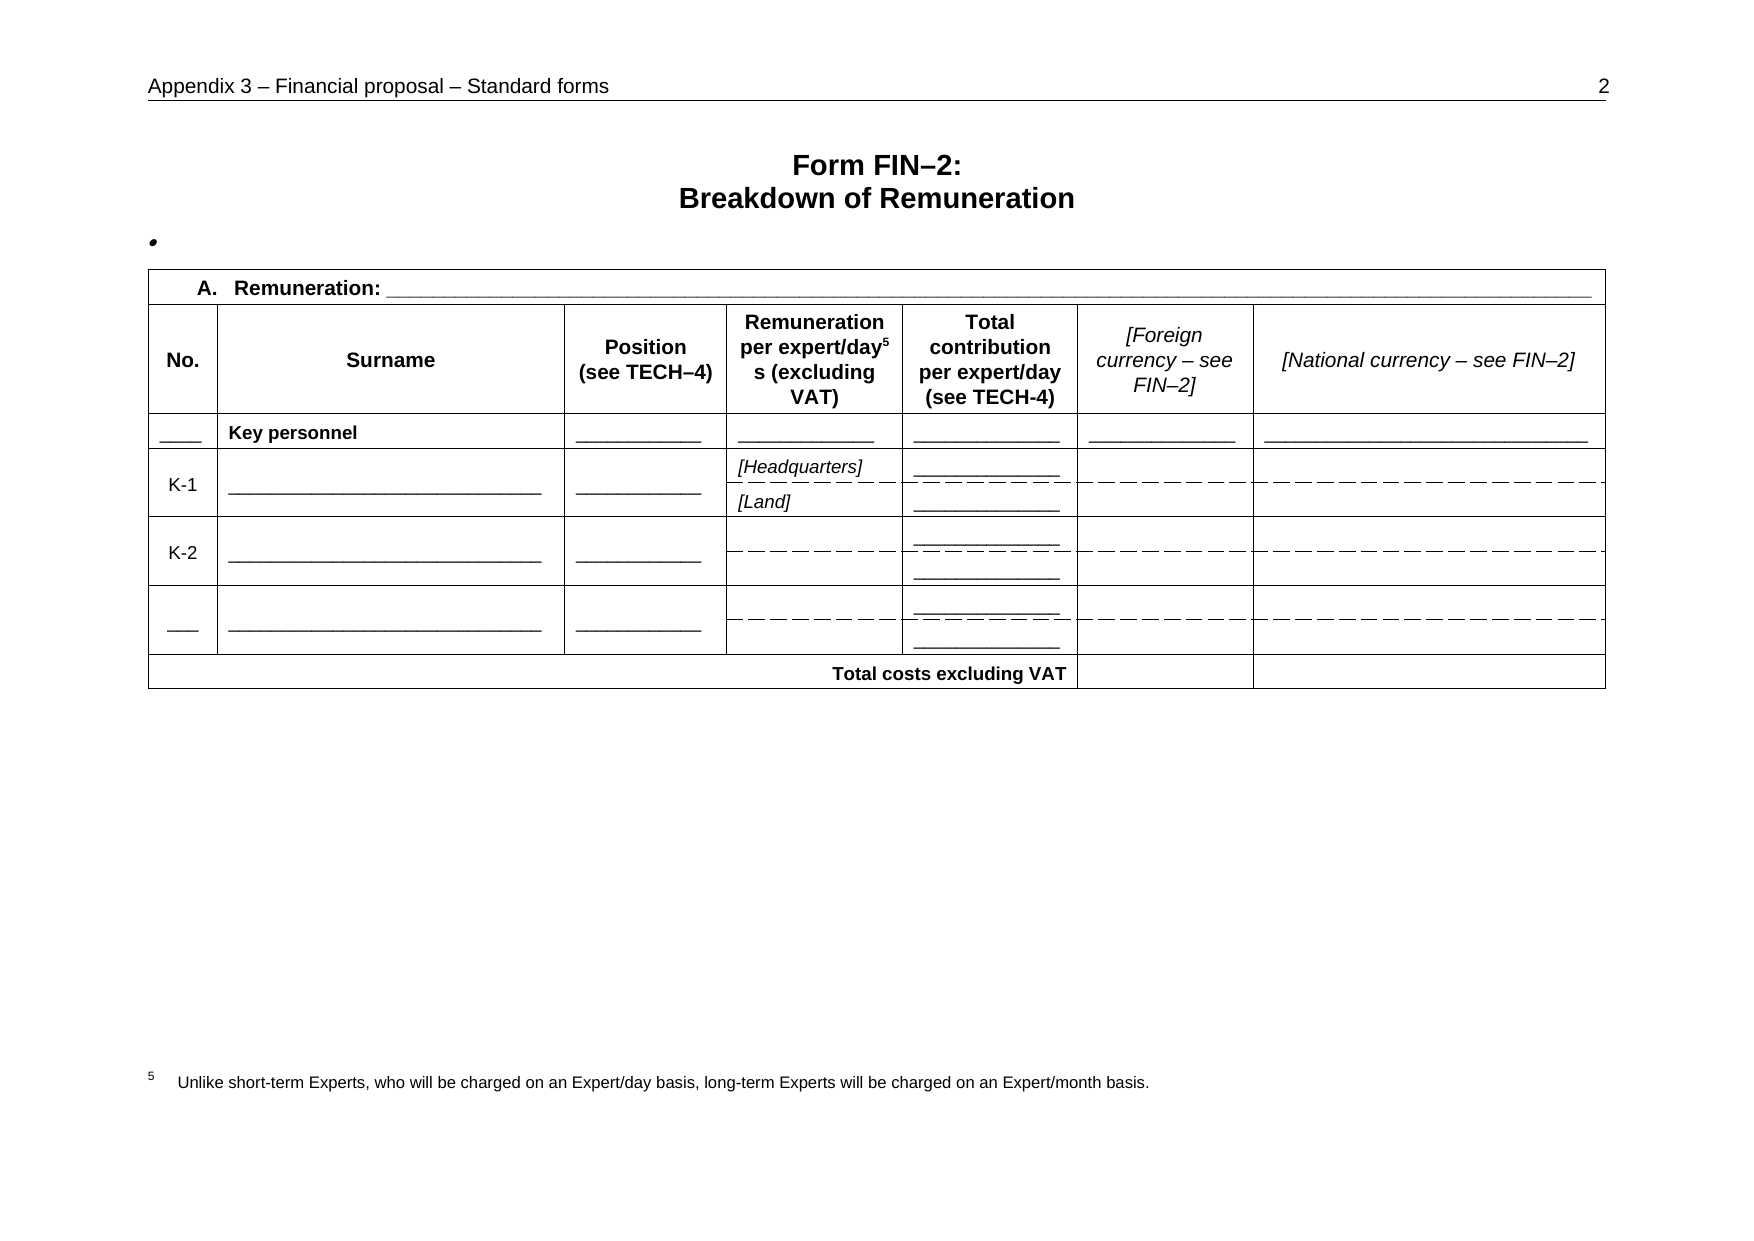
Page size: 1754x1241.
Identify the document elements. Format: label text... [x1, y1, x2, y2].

table_header Remuneration: [149, 270, 1605, 304]
table_cell [1254, 586, 1605, 619]
table_cell [National currency – see FIN–2] [1254, 305, 1605, 413]
table_cell Remuneration per expert/day s (excluding VAT) [727, 305, 902, 413]
table_cell K-2 [149, 517, 217, 585]
table_cell [Land] [727, 482, 902, 516]
table_cell [1078, 586, 1253, 619]
table_cell ______________________________ [218, 517, 564, 585]
table_cell Total costs excluding VAT [149, 655, 1077, 688]
table_cell No. [149, 305, 217, 413]
table_cell [727, 619, 902, 654]
table_cell [1078, 449, 1253, 482]
table_cell ______________ [903, 586, 1077, 619]
table_cell ______________ [903, 414, 1077, 447]
table_cell [727, 517, 902, 551]
table_cell [727, 586, 902, 619]
table_cell ______________ [903, 619, 1077, 654]
table_cell ____________ [565, 517, 726, 585]
table_cell [1254, 517, 1605, 551]
table_cell Key personnel [218, 414, 564, 447]
table_cell ______________ [903, 449, 1077, 482]
table_cell [1254, 551, 1605, 585]
table_cell [1078, 619, 1253, 654]
table_cell [727, 551, 902, 585]
table_cell [1254, 482, 1605, 516]
text Form FIN–2: Breakdown of Remuneration [148, 148, 1606, 215]
table_cell ___ [149, 586, 217, 654]
table_cell ______________________________ [218, 449, 564, 516]
table_cell [Headquarters] [727, 449, 902, 482]
table_cell ____________ [565, 449, 726, 516]
table_cell [Foreign currency – see FIN–2] [1078, 305, 1253, 413]
table_cell ______________ [903, 482, 1077, 516]
table_cell ______________ [1078, 414, 1253, 447]
table_cell [1254, 655, 1605, 688]
table_cell [1078, 517, 1253, 551]
table_cell _______________________________ [1254, 414, 1605, 447]
table_cell [1254, 449, 1605, 482]
table_cell Surname [218, 305, 564, 413]
table_cell ______________ [903, 551, 1077, 585]
table_cell ____________ [565, 414, 726, 447]
table_cell [1078, 482, 1253, 516]
table_cell ______________ [903, 517, 1077, 551]
table_cell [1078, 655, 1253, 688]
table_cell ______________________________ [218, 586, 564, 654]
table_cell ____ [149, 414, 217, 447]
table_cell K-1 [149, 449, 217, 516]
table_cell ____________ [565, 586, 726, 654]
table_cell [1078, 551, 1253, 585]
table_cell Position (see TECH–4) [565, 305, 726, 413]
table_cell [1254, 619, 1605, 654]
table_cell _____________ [727, 414, 902, 447]
table_cell Total contribution per expert/day (see TECH-4) [903, 305, 1077, 413]
